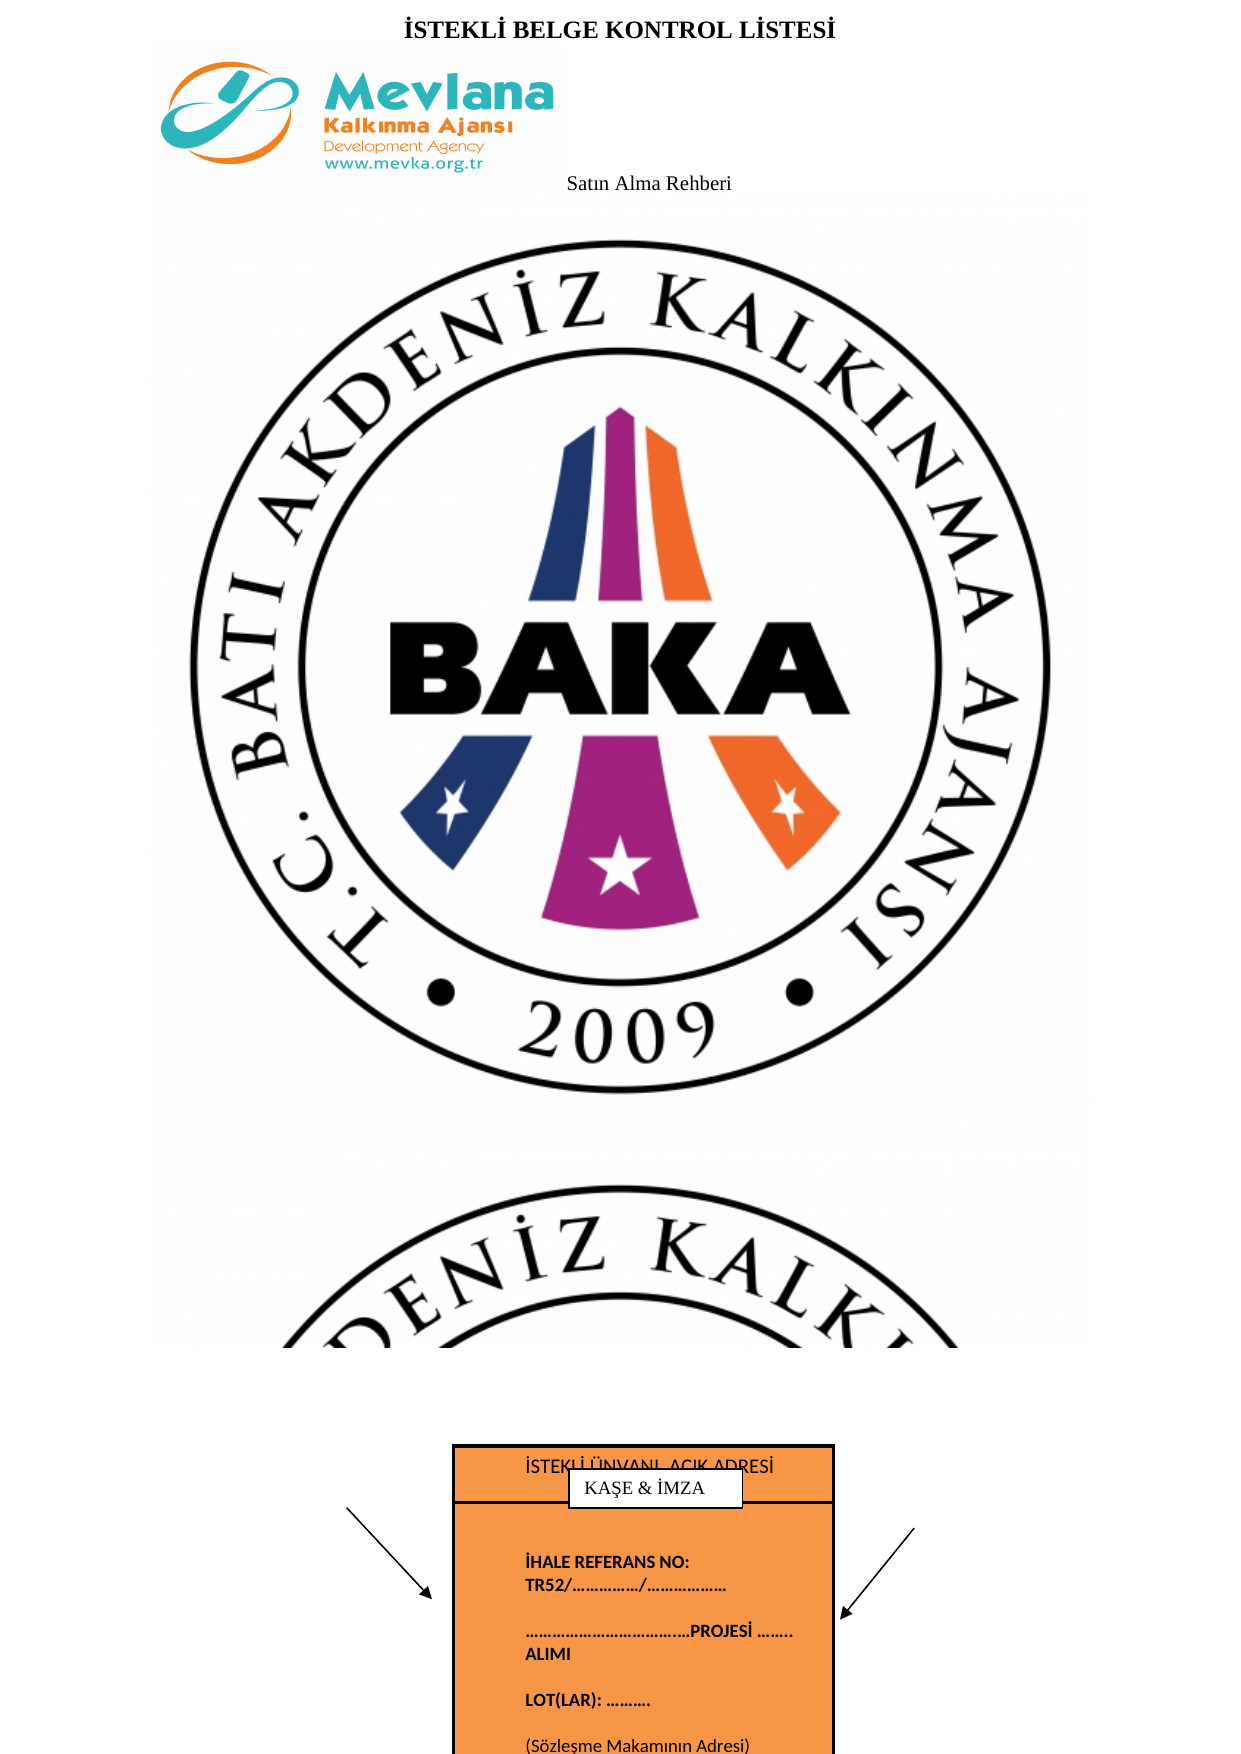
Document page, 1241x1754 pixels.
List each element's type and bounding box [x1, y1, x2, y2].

picture [147, 195, 1093, 1348]
picture [147, 43, 567, 191]
